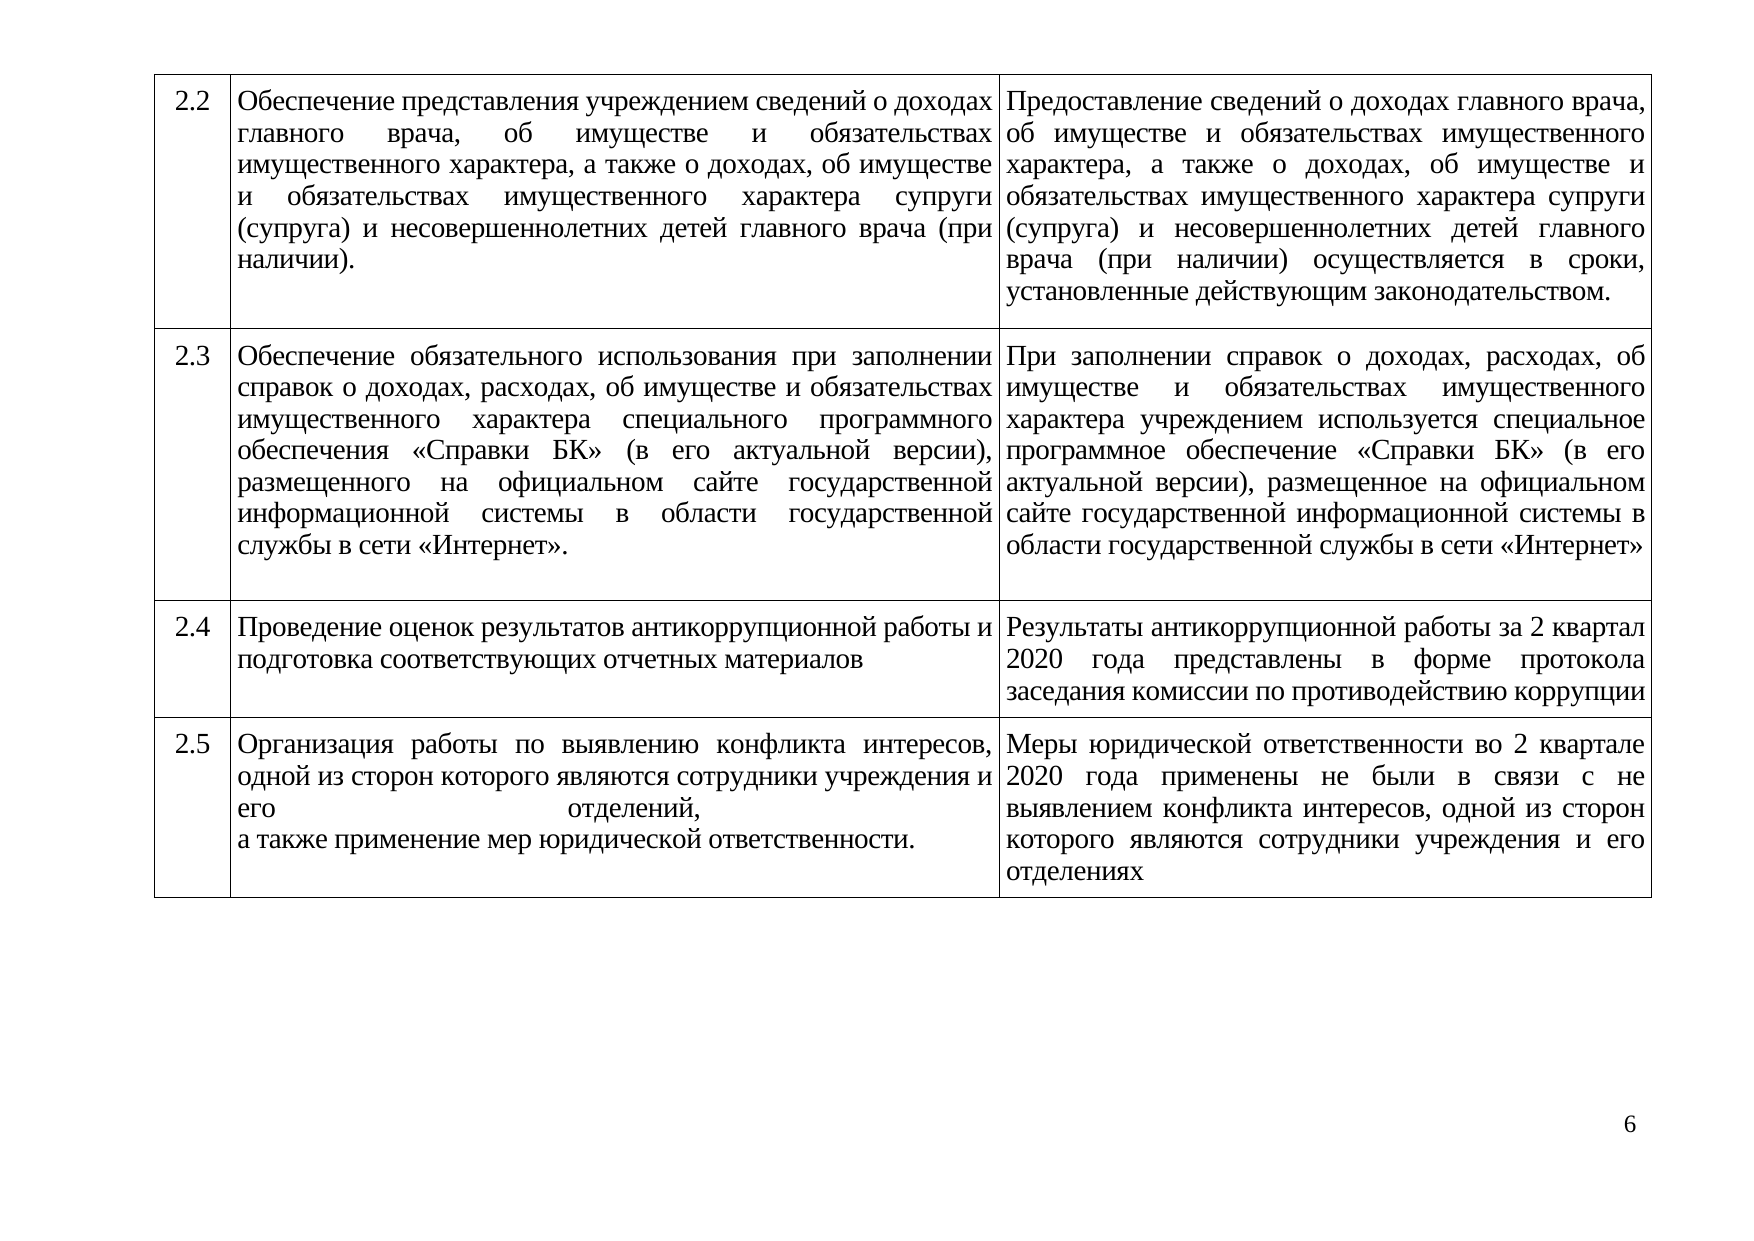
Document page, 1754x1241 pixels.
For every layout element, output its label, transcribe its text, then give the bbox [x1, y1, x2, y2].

table_cell Обеспечение представления учреждением сведений о доходах главного врача, об имуществе и обязательствах имущественного характера, а также о доходах, об имуществе и обязательствах имущественного характера супруги (супруга) и несовершеннолетних детей главного врача (при наличии). [231, 75, 999, 328]
table_cell 2.5 [155, 718, 230, 897]
table_cell При заполнении справок о доходах, расходах, об имуществе и обязательствах имущественного характера учреждением используется специальное программное обеспечение «Справки БК» (в его актуальной версии), размещенное на официальном сайте государственной информационной системы в области государственной службы в сети «Интернет» [1000, 329, 1651, 600]
table_cell Меры юридической ответственности во 2 квартале 2020 года применены не были в связи с не выявлением конфликта интересов, одной из сторон которого являются сотрудники учреждения и его отделениях [1000, 718, 1651, 897]
table_cell Организация работы по выявлению конфликта интересов, одной из сторон которого являются сотрудники учреждения и его отделений, а также применение мер юридической ответственности. [231, 718, 999, 897]
table_cell Результаты антикоррупционной работы за 2 квартал 2020 года представлены в форме протокола заседания комиссии по противодействию коррупции [1000, 601, 1651, 717]
table_cell 2.2 [155, 75, 230, 328]
table_cell 2.3 [155, 329, 230, 600]
table_cell Проведение оценок результатов антикоррупционной работы и подготовка соответствующих отчетных материалов [231, 601, 999, 717]
table_cell 2.4 [155, 601, 230, 717]
table_cell Предоставление сведений о доходах главного врача, об имуществе и обязательствах имущественного характера, а также о доходах, об имуществе и обязательствах имущественного характера супруги (супруга) и несовершеннолетних детей главного врача (при наличии) осуществляется в сроки, установленные действующим законодательством. [1000, 75, 1651, 328]
table_cell Обеспечение обязательного использования при заполнении справок о доходах, расходах, об имуществе и обязательствах имущественного характера специального программного обеспечения «Справки БК» (в его актуальной версии), размещенного на официальном сайте государственной информационной системы в области государственной службы в сети «Интернет». [231, 329, 999, 600]
